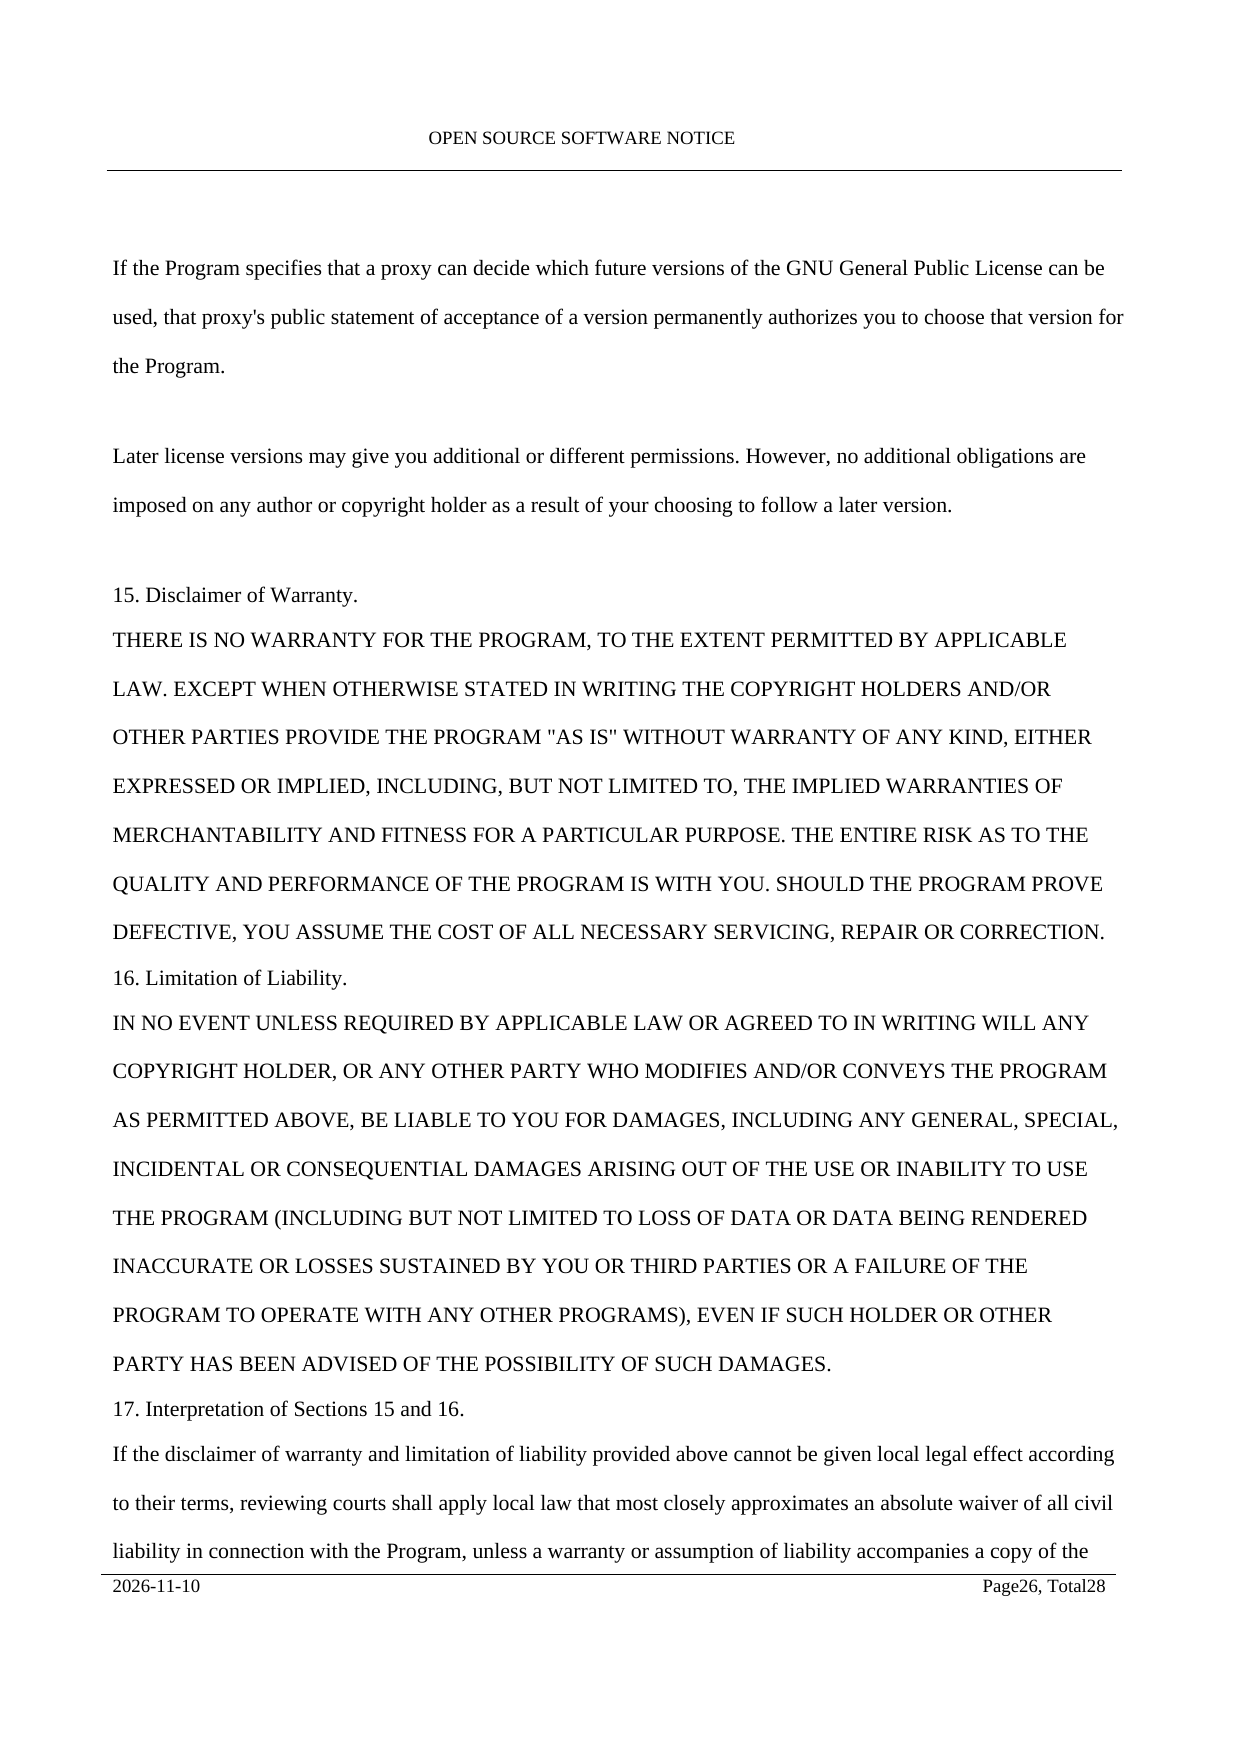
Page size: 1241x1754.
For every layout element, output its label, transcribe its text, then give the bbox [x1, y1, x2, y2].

text 15. Disclaimer of Warranty. [112, 578, 1128, 611]
text Later license versions may give you additional or different permissions. However, no additional obligations are imposed on any author or copyright holder as a result of your choosing to follow a later version. [112, 439, 1128, 520]
text 17. Interpretation of Sections 15 and 16. [112, 1392, 1128, 1425]
text 16. Limitation of Liability. [112, 961, 1128, 993]
text If the Program specifies that a proxy can decide which future versions of the GNU General Public License can be used, that proxy's public statement of acceptance of a version permanently authorizes you to choose that version for the Program. [112, 251, 1128, 381]
text IN NO EVENT UNLESS REQUIRED BY APPLICABLE LAW OR AGREED TO IN WRITING WILL ANY COPYRIGHT HOLDER, OR ANY OTHER PARTY WHO MODIFIES AND/OR CONVEYS THE PROGRAM AS PERMITTED ABOVE, BE LIABLE TO YOU FOR DAMAGES, INCLUDING ANY GENERAL, SPECIAL, INCIDENTAL OR CONSEQUENTIAL DAMAGES ARISING OUT OF THE USE OR INABILITY TO USE THE PROGRAM (INCLUDING BUT NOT LIMITED TO LOSS OF DATA OR DATA BEING RENDERED INACCURATE OR LOSSES SUSTAINED BY YOU OR THIRD PARTIES OR A FAILURE OF THE PROGRAM TO OPERATE WITH ANY OTHER PROGRAMS), EVEN IF SUCH HOLDER OR OTHER PARTY HAS BEEN ADVISED OF THE POSSIBILITY OF SUCH DAMAGES. [112, 1006, 1128, 1380]
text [112, 1437, 1128, 1567]
text THERE IS NO WARRANTY FOR THE PROGRAM, TO THE EXTENT PERMITTED BY APPLICABLE LAW. EXCEPT WHEN OTHERWISE STATED IN WRITING THE COPYRIGHT HOLDERS AND/OR OTHER PARTIES PROVIDE THE PROGRAM "AS IS" WITHOUT WARRANTY OF ANY KIND, EITHER EXPRESSED OR IMPLIED, INCLUDING, BUT NOT LIMITED TO, THE IMPLIED WARRANTIES OF MERCHANTABILITY AND FITNESS FOR A PARTICULAR PURPOSE. THE ENTIRE RISK AS TO THE QUALITY AND PERFORMANCE OF THE PROGRAM IS WITH YOU. SHOULD THE PROGRAM PROVE DEFECTIVE, YOU ASSUME THE COST OF ALL NECESSARY SERVICING, REPAIR OR CORRECTION. [112, 623, 1128, 948]
